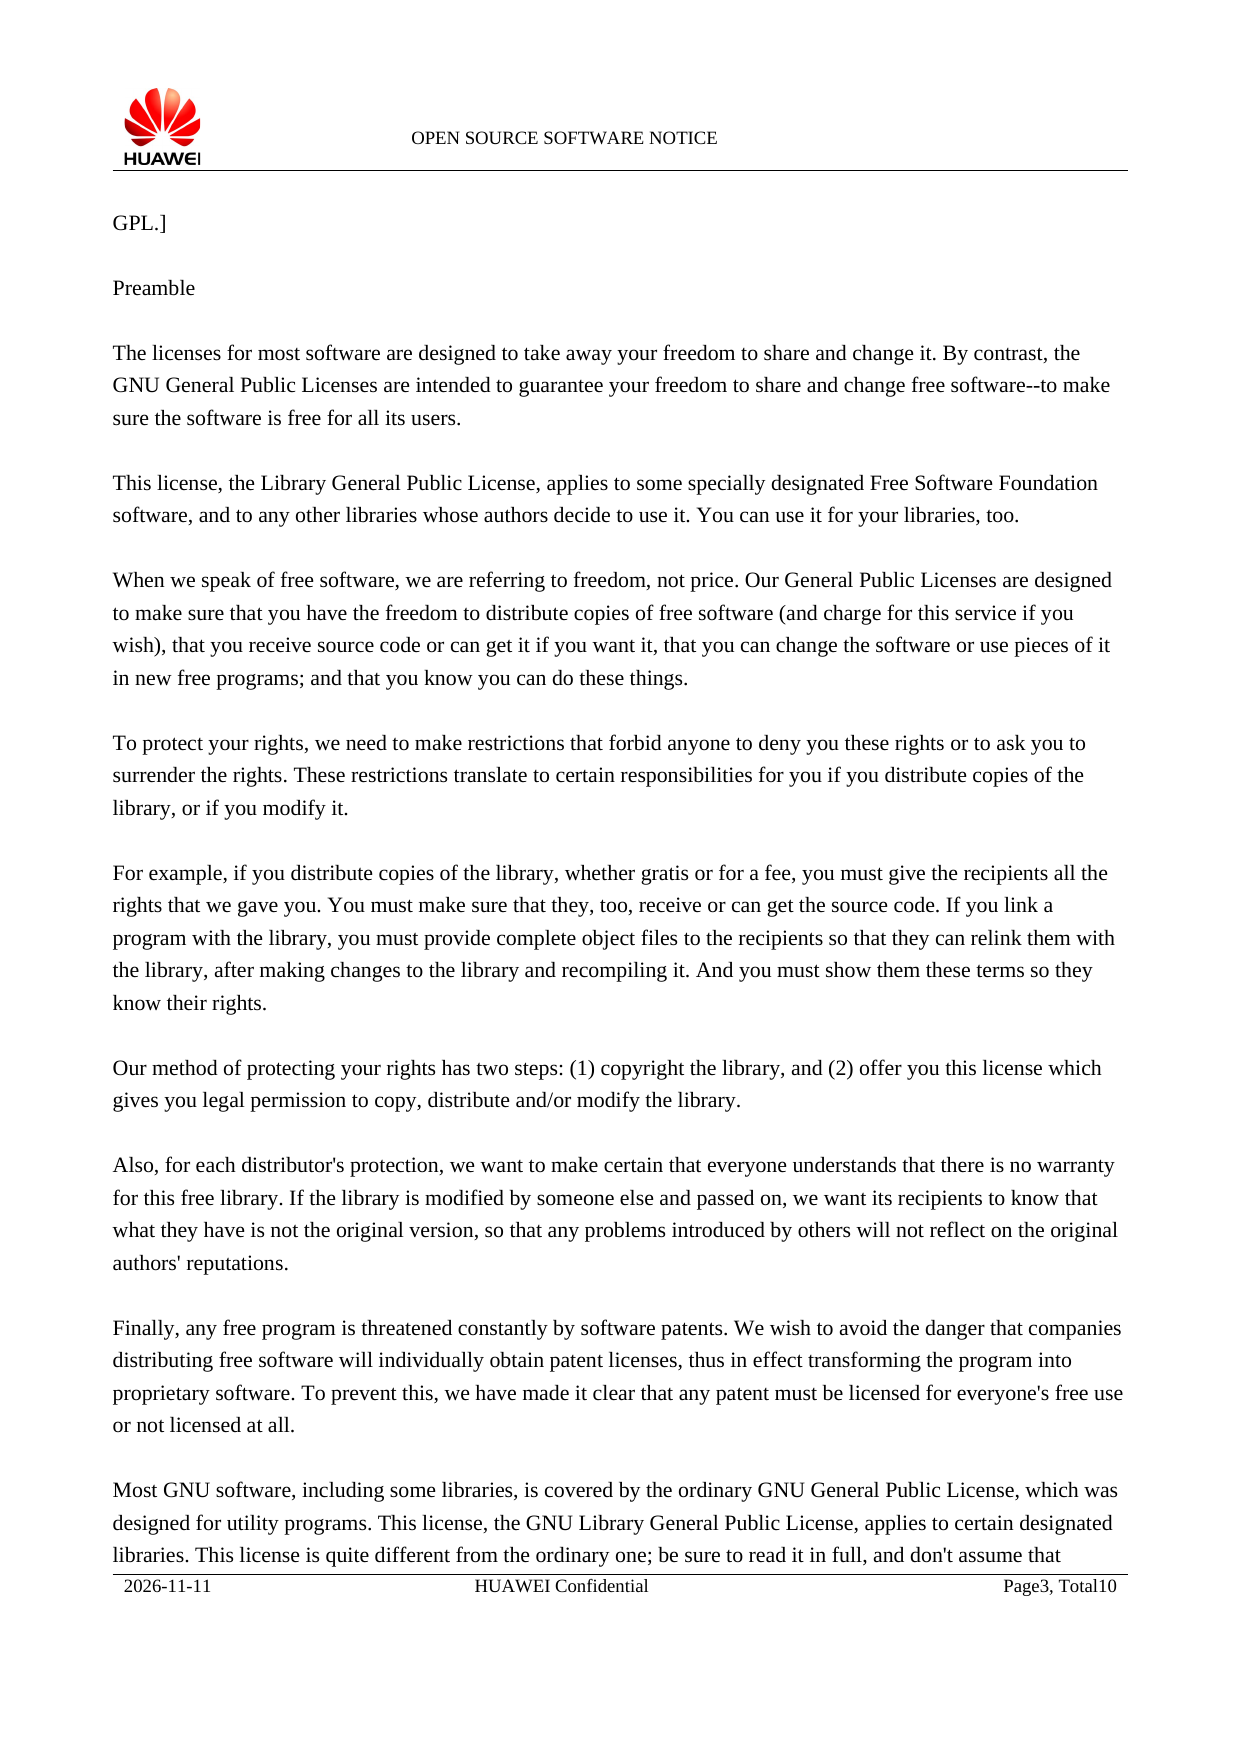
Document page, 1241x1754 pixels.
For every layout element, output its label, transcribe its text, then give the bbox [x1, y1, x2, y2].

picture [124, 88, 201, 165]
